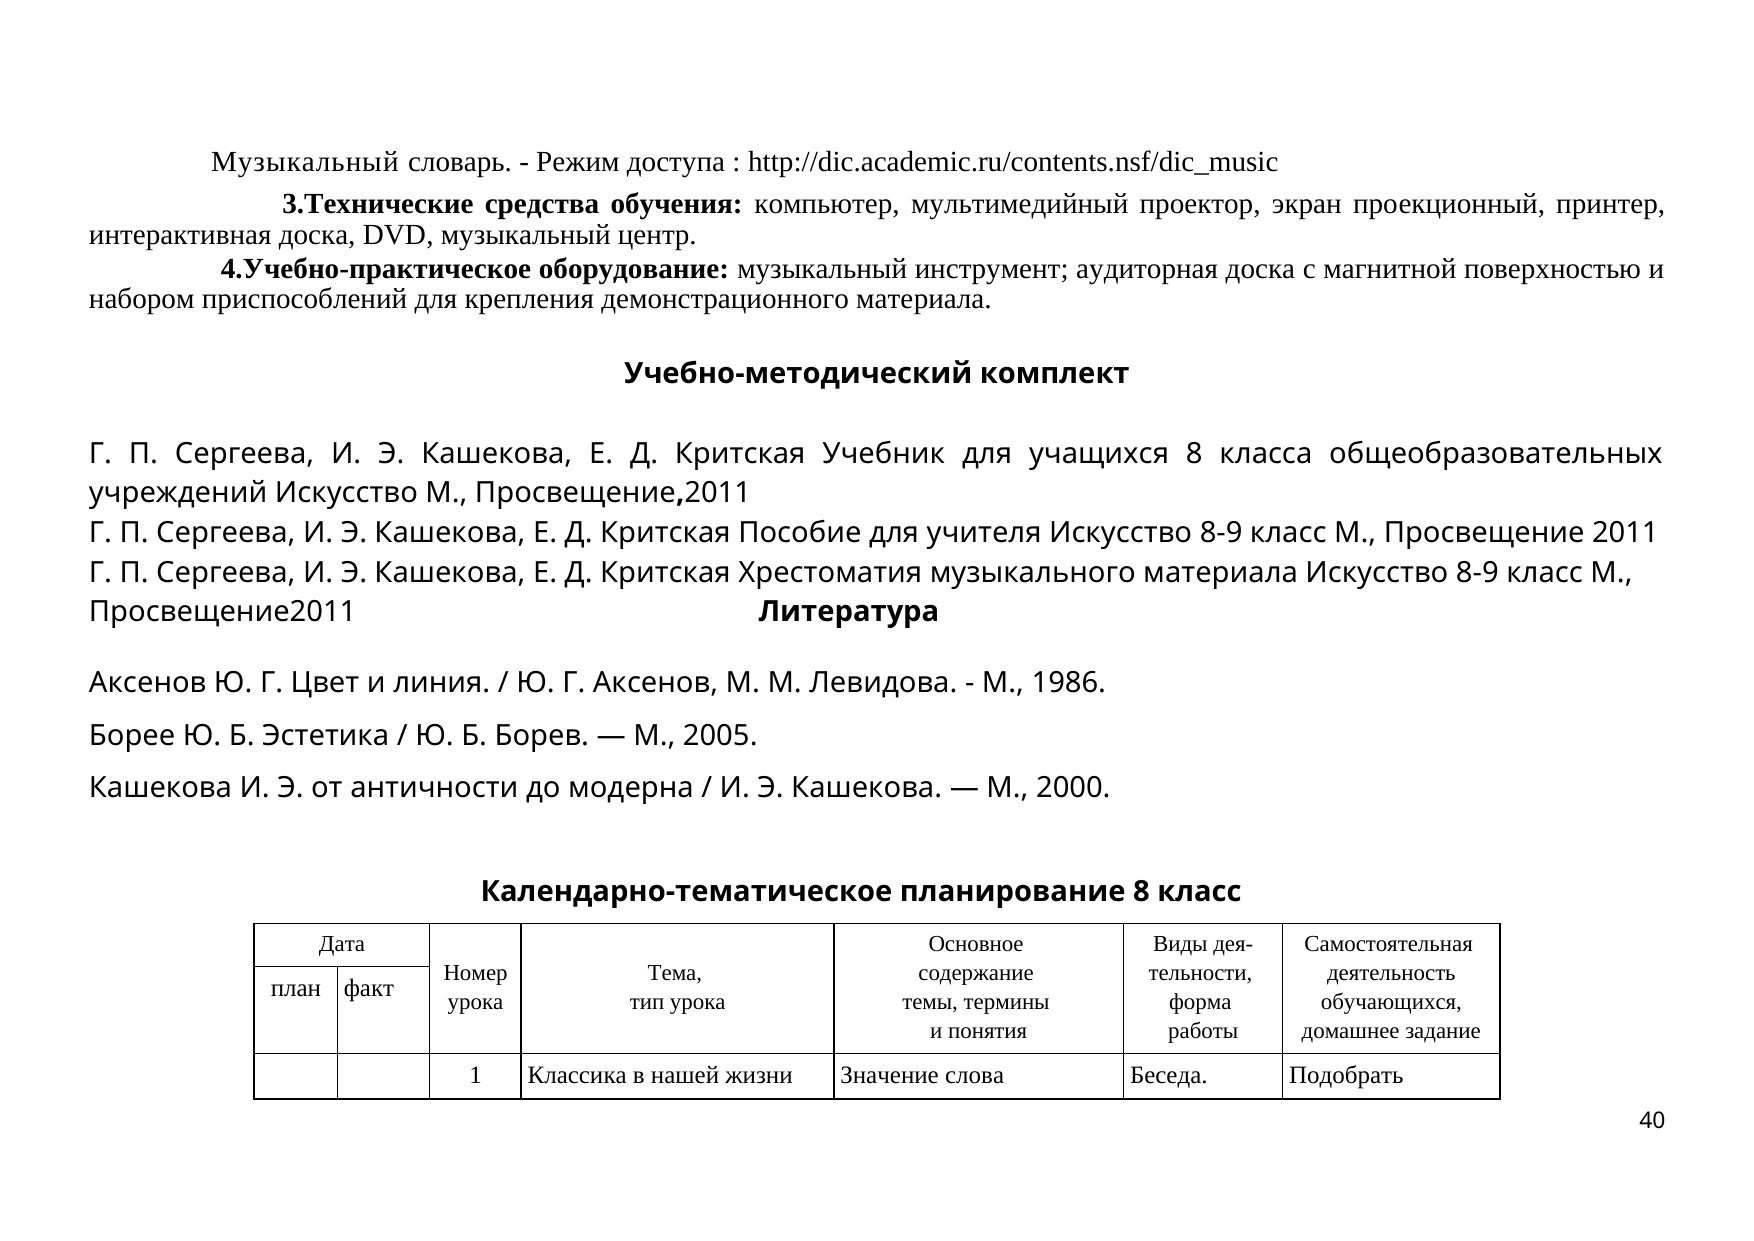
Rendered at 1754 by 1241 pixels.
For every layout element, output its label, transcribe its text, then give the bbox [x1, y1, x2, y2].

text Г. П. Сергеева, И. Э. Кашекова, Е. Д. Критская Пособие для учителя Искусство 8-9 класс М., Просвещение 2011 [89, 511, 1665, 551]
table_cell 1 [430, 1054, 520, 1098]
text Учебно-методический комплект [89, 353, 1665, 392]
text Борее Ю. Б. Эстетика / Ю. Б. Борев. — М., 2005. [89, 714, 1634, 753]
table_header Самостоятельная деятельность обучающихся, домашнее задание [1283, 924, 1499, 1052]
table_header Виды дея- тельности, форма работы [1124, 924, 1282, 1052]
table_header Основное содержание темы, термины и понятия [835, 924, 1123, 1052]
table_cell факт [338, 967, 429, 1052]
text 4.Учебно-практическое оборудование: музыкальный инструмент; аудиторная доска с магнитной поверхностью и набором приспособлений для крепления демонстрационного материала. [89, 254, 1665, 314]
table_cell план [255, 967, 337, 1052]
text Музыкальный словарь. - Режим доступа : http://dic.academic.ru/contents.nsf/dic_music [152, 148, 1665, 178]
table_cell [255, 1054, 337, 1098]
text Аксенов Ю. Г. Цвет и линия. / Ю. Г. Аксенов, М. М. Левидова. - М., 1986. [89, 662, 1634, 701]
table_header Тема, тип урока [522, 924, 833, 1052]
table_header Номер урока [430, 924, 520, 1052]
text Кашекова И. Э. от античности до модерна / И. Э. Кашекова. — М., 2000. [89, 766, 1634, 806]
text Календарно-тематическое планирование 8 класс [89, 870, 1634, 910]
table_header Дата [255, 924, 429, 966]
table_cell Подобрать музыкальные произведения современной обработке» [1283, 1054, 1499, 1098]
text Г. П. Сергеева, И. Э. Кашекова, Е. Д. Критская Хрестоматия музыкального материала Искусство 8-9 класс М., Просвещение2011 Литература [89, 551, 1665, 630]
text Г. П. Сергеева, И. Э. Кашекова, Е. Д. Критская Учебник для учащихся 8 класса общеобразовательных учреждений Искусство М., Просвещение,2011 [89, 432, 1665, 511]
table_cell Классика в нашей жизни (открытие нового знания) [522, 1054, 833, 1098]
table_cell Беседа. Слушание музыки. Хоровое пение [1124, 1054, 1282, 1098]
table_cell [338, 1054, 429, 1098]
text 3.Технические средства обучения: компьютер, мультимедийный проектор, экран проекционный, принтер, интерактивная доска, DVD, музыкальный центр. [89, 188, 1665, 251]
